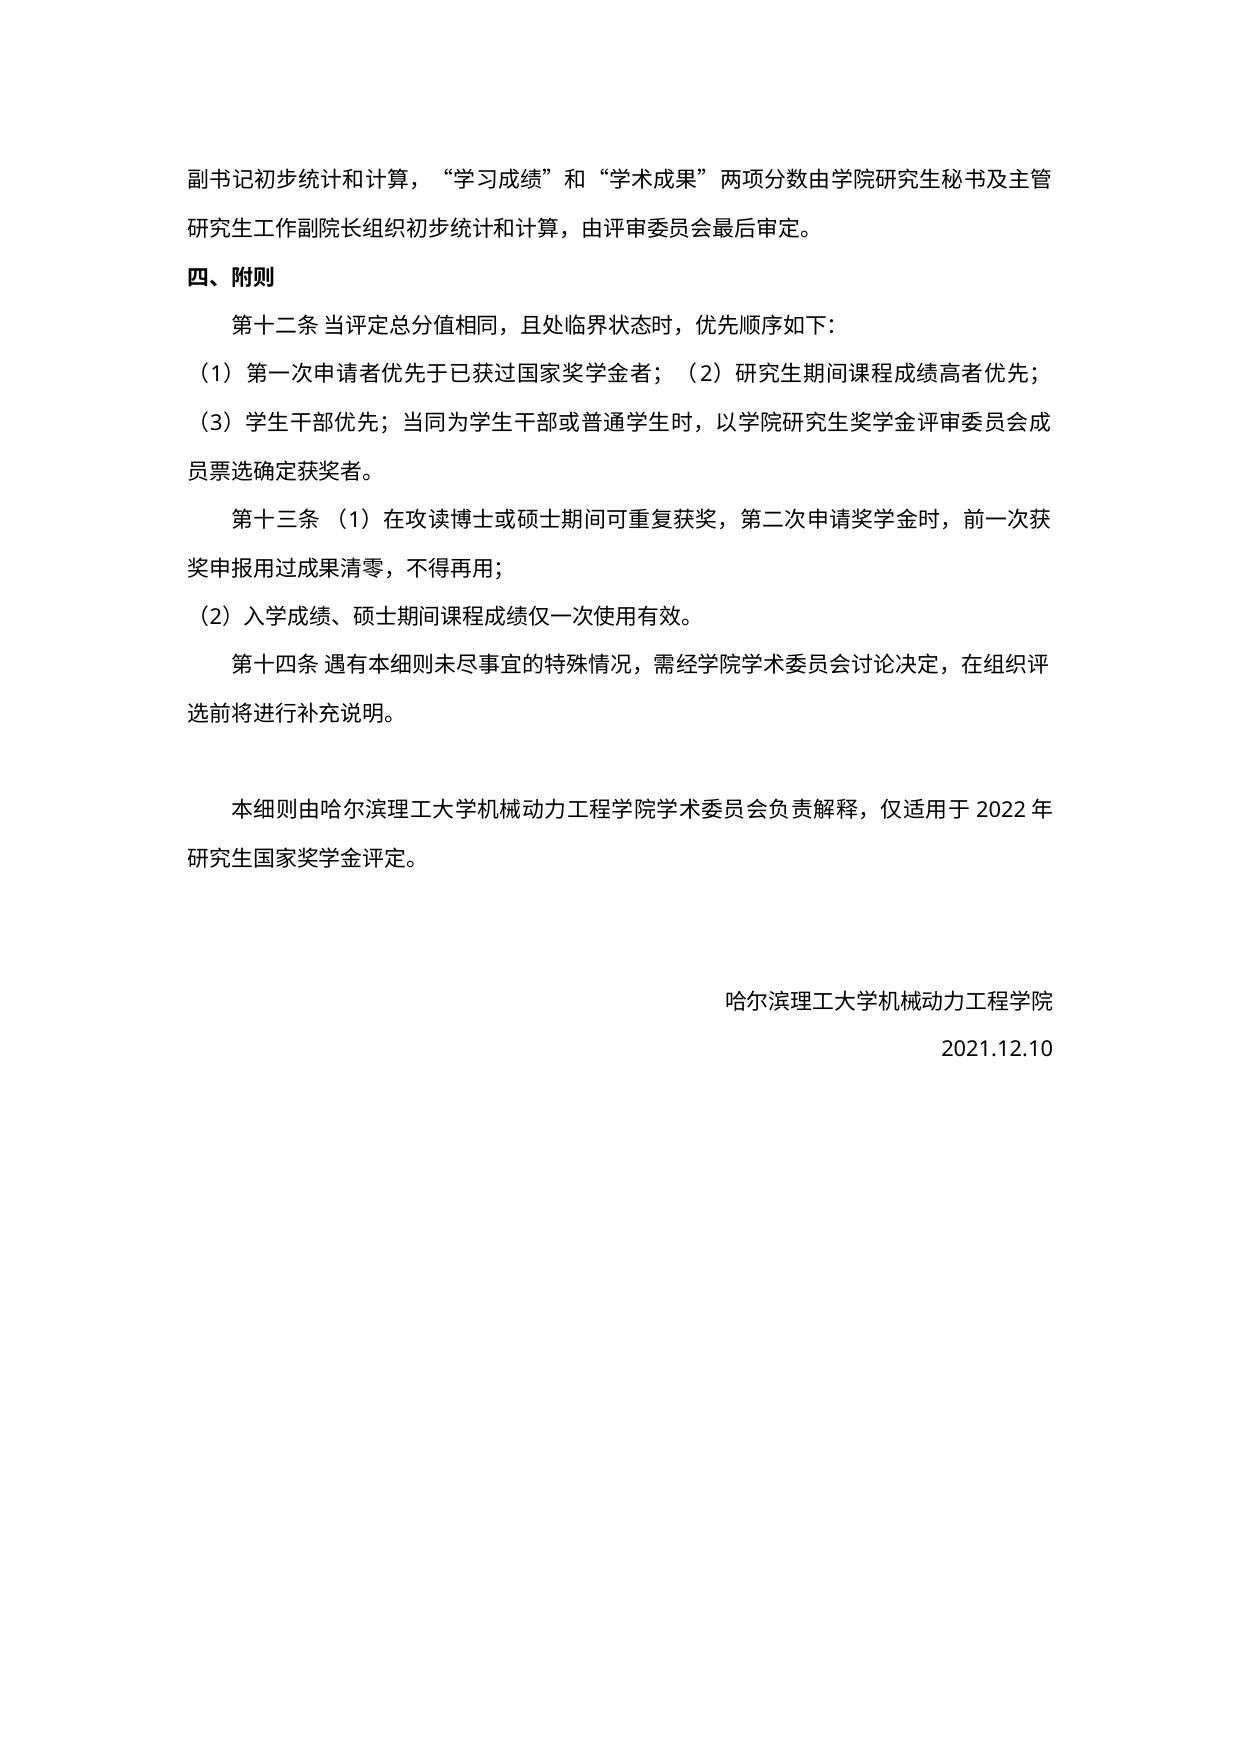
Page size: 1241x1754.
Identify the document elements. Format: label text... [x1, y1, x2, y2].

text 第十四条 遇有本细则未尽事宜的特殊情况，需经学院学术委员会讨论决定，在组织评选前将进行补充说明。 [187, 647, 1053, 728]
text 本细则由哈尔滨理工大学机械动力工程学院学术委员会负责解释，仅适用于2022年研究生国家奖学金评定。 [187, 791, 1053, 873]
text 第十三条 （1）在攻读博士或硕士期间可重复获奖，第二次申请奖学金时，前一次获奖申报用过成果清零，不得再用； [187, 502, 1053, 583]
text 2021.12.10 [187, 1032, 1053, 1064]
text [187, 162, 1053, 243]
text （2）入学成绩、硕士期间课程成绩仅一次使用有效。 [187, 599, 1053, 631]
text 四、附则 [187, 259, 1053, 292]
text （1）第一次申请者优先于已获过国家奖学金者；（2）研究生期间课程成绩高者优先；（3）学生干部优先；当同为学生干部或普通学生时，以学院研究生奖学金评审委员会成员票选确定获奖者。 [187, 356, 1053, 486]
text 哈尔滨理工大学机械动力工程学院 [187, 983, 1053, 1016]
text 第十二条 当评定总分值相同，且处临界状态时，优先顺序如下： [187, 307, 1053, 340]
